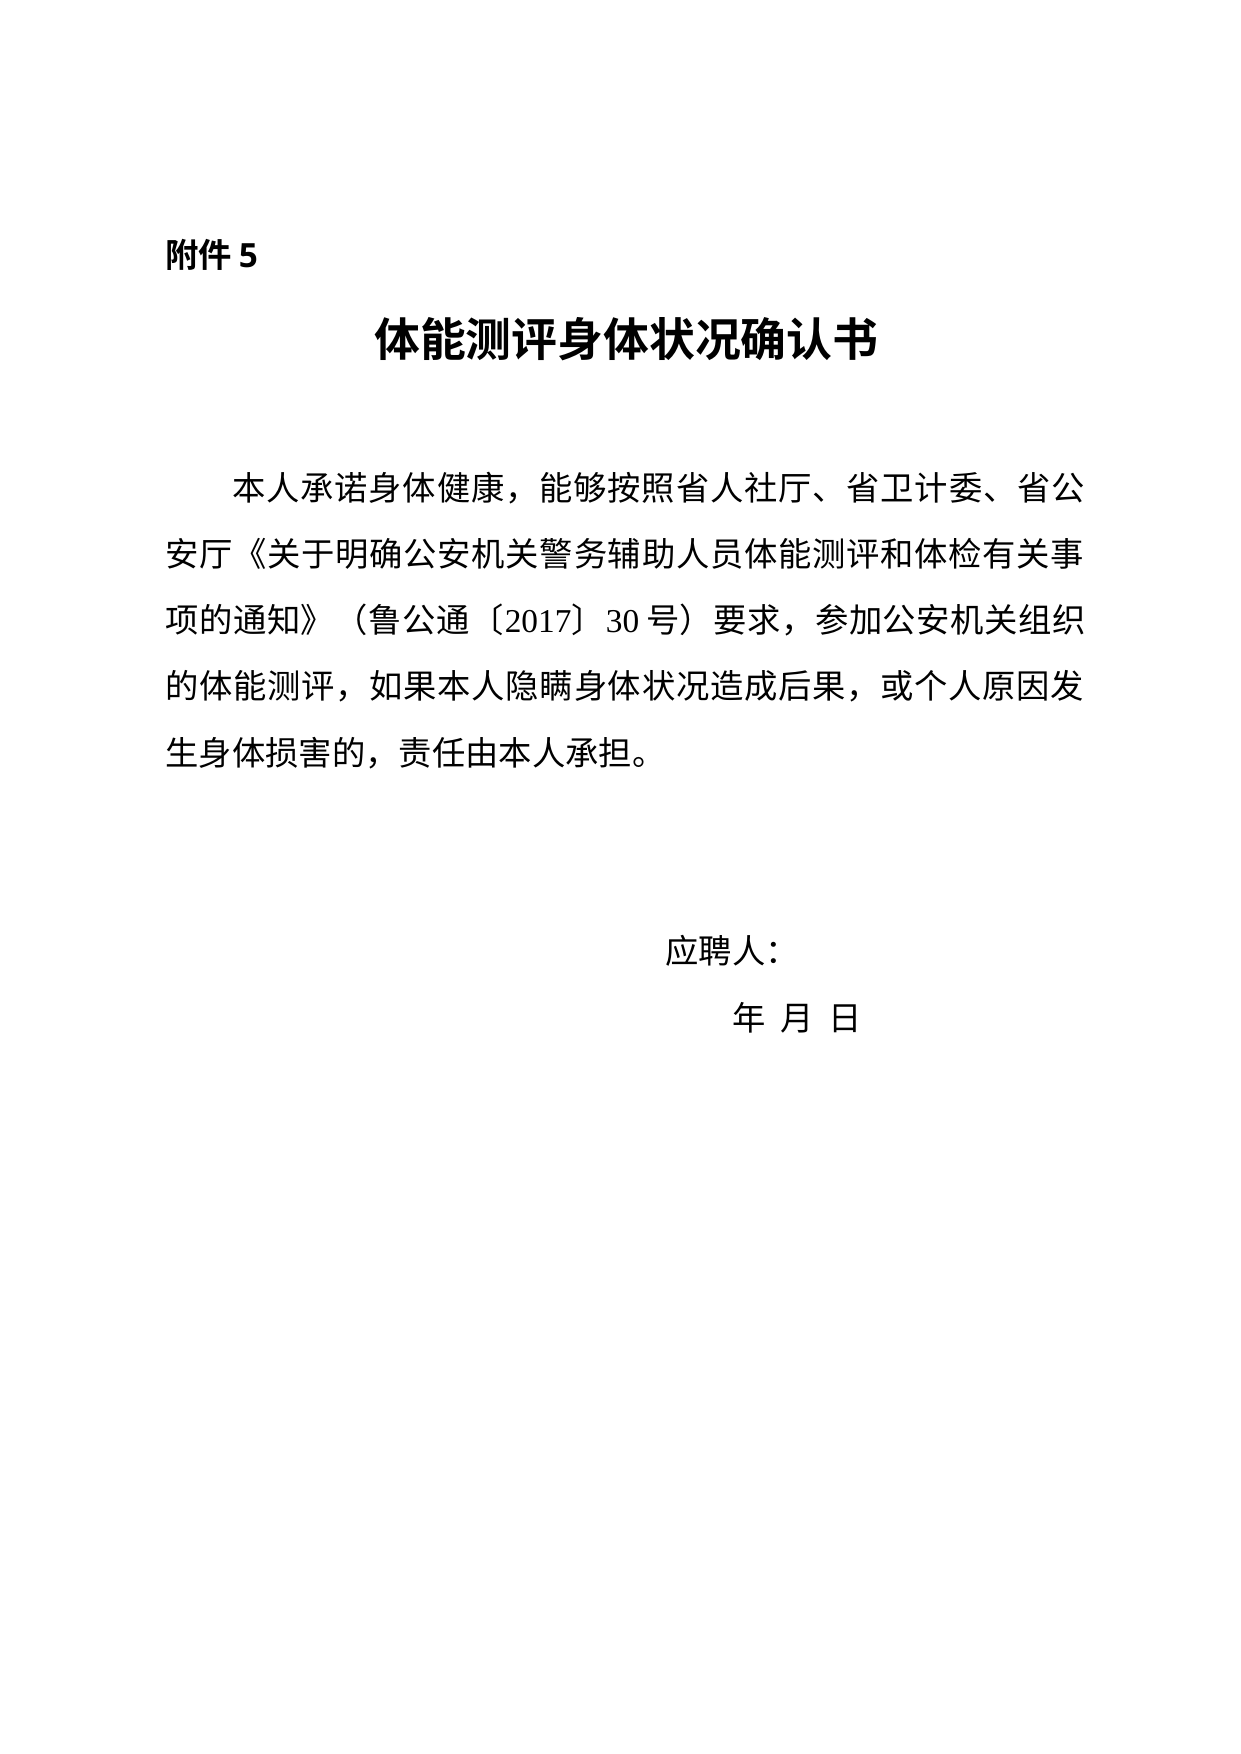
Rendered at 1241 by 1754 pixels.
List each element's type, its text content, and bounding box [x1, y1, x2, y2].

text 附件5 [165, 220, 1087, 287]
text 应聘人： [165, 916, 1087, 982]
text 本人承诺身体健康，能够按照省人社厅、省卫计委、省公安厅《关于明确公安机关警务辅助人员体能测评和体检有关事项的通知》（鲁公通〔2017〕30号）要求，参加公安机关组织的体能测评，如果本人隐瞒身体状况造成后果，或个人原因发生身体损害的，责任由本人承担。 [165, 452, 1087, 783]
text 年 月 日 [165, 982, 1020, 1048]
text 体能测评身体状况确认书 [165, 287, 1087, 386]
